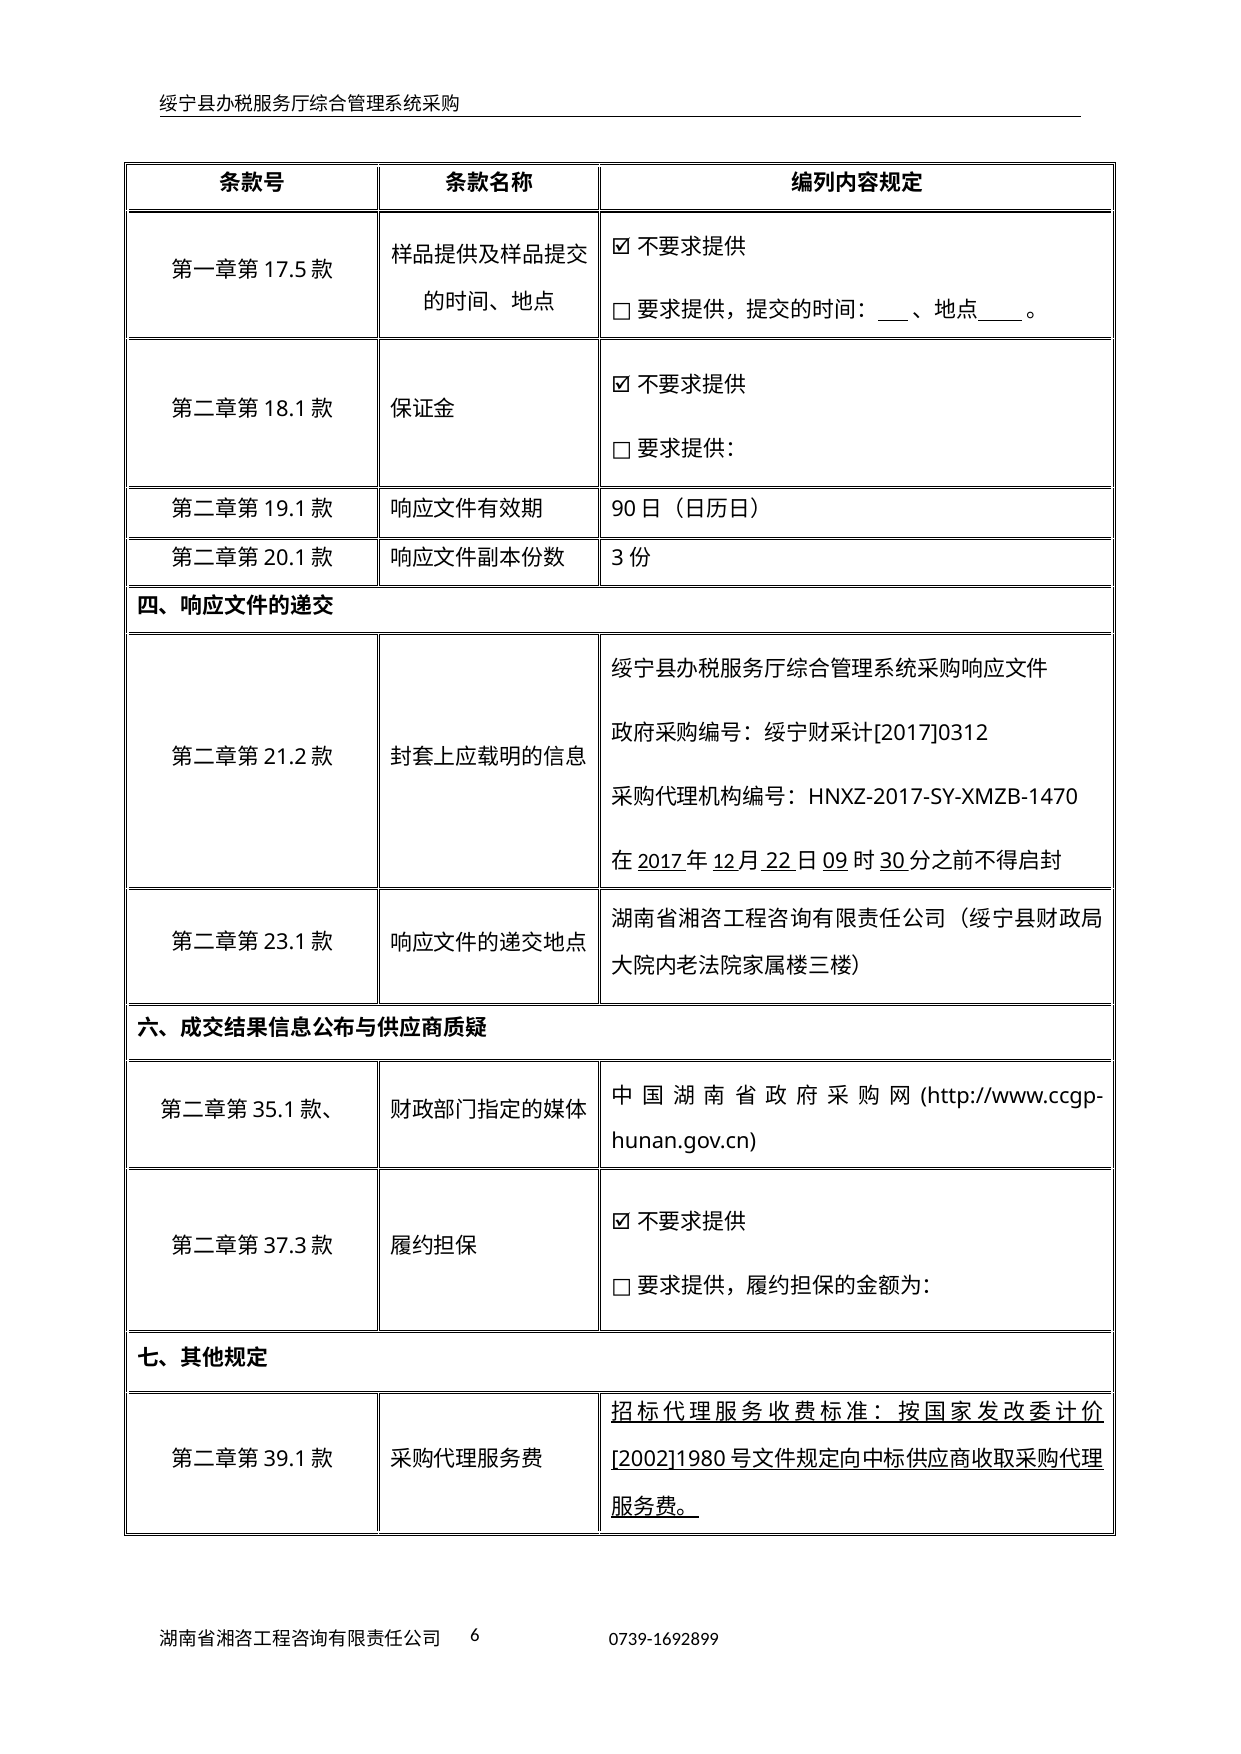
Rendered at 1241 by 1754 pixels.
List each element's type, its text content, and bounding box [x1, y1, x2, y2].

table_cell 响应文件的递交地点 [380, 890, 598, 1003]
table_cell 第二章第20.1款 [126, 537, 379, 584]
table_cell 保证金 [380, 340, 598, 486]
table_cell 中国湖南省政府采购网(http://www.ccgp-hunan.gov.cn) [601, 1059, 1113, 1167]
table_cell 第二章第18.1款 [127, 337, 377, 486]
table_cell 招标代理服务收费标准：按国家发改委计价[2002]1980号文件规定向中标供应商收取采购代理服务费。 [600, 1391, 1113, 1533]
table_cell 响应文件副本份数 [380, 540, 598, 584]
table_cell 履约担保 [380, 1170, 598, 1329]
table_cell 第二章第35.1款、 [127, 1059, 377, 1167]
table_header 编列内容规定 [600, 165, 1113, 209]
table_cell 第二章第39.1款 [127, 1391, 379, 1533]
table_cell 财政部门指定的媒体 [380, 1062, 598, 1167]
table_cell 湖南省湘咨工程咨询有限责任公司（绥宁县财政局大院内老法院家属楼三楼） [601, 887, 1113, 1003]
table_cell 响应文件有效期 [380, 489, 598, 537]
table_cell 90日（日历日） [601, 486, 1113, 537]
table_cell 六、成交结果信息公布与供应商质疑 [126, 1003, 1115, 1058]
table_cell 采购代理服务费 [379, 1392, 600, 1533]
table_cell 绥宁县办税服务厅综合管理系统采购响应文件 政府采购编号：绥宁财采计[2017]0312 采购代理机构编号：HNXZ-2017-SY-XMZB-1470 在2017年12月 22 日09 时30分之前不得启封 [601, 632, 1113, 887]
table_cell 3 份 [600, 537, 1115, 584]
table_header 条款名称 [379, 163, 600, 209]
table_cell 第二章第23.1款 [127, 887, 377, 1003]
table_cell 不要求提供 □ 要求提供： [601, 337, 1113, 486]
table_cell 七、其他规定 [127, 1330, 1113, 1391]
table_cell 第二章第21.2款 [127, 632, 377, 887]
table_cell 封套上应载明的信息 [380, 635, 598, 887]
table_cell 不要求提供 □ 要求提供，提交的时间： 、地点 。 [600, 209, 1115, 337]
table_cell 第二章第19.1款 [127, 486, 377, 537]
table_cell 第一章第17.5款 [126, 209, 379, 337]
table_cell 不要求提供 □ 要求提供，履约担保的金额为： [601, 1167, 1113, 1329]
table_cell 四、响应文件的递交 [127, 585, 1113, 632]
table_header 条款号 [126, 163, 379, 209]
table_cell 第二章第37.3款 [127, 1167, 377, 1329]
table_cell 样品提供及样品提交的时间、地点 [380, 213, 598, 337]
